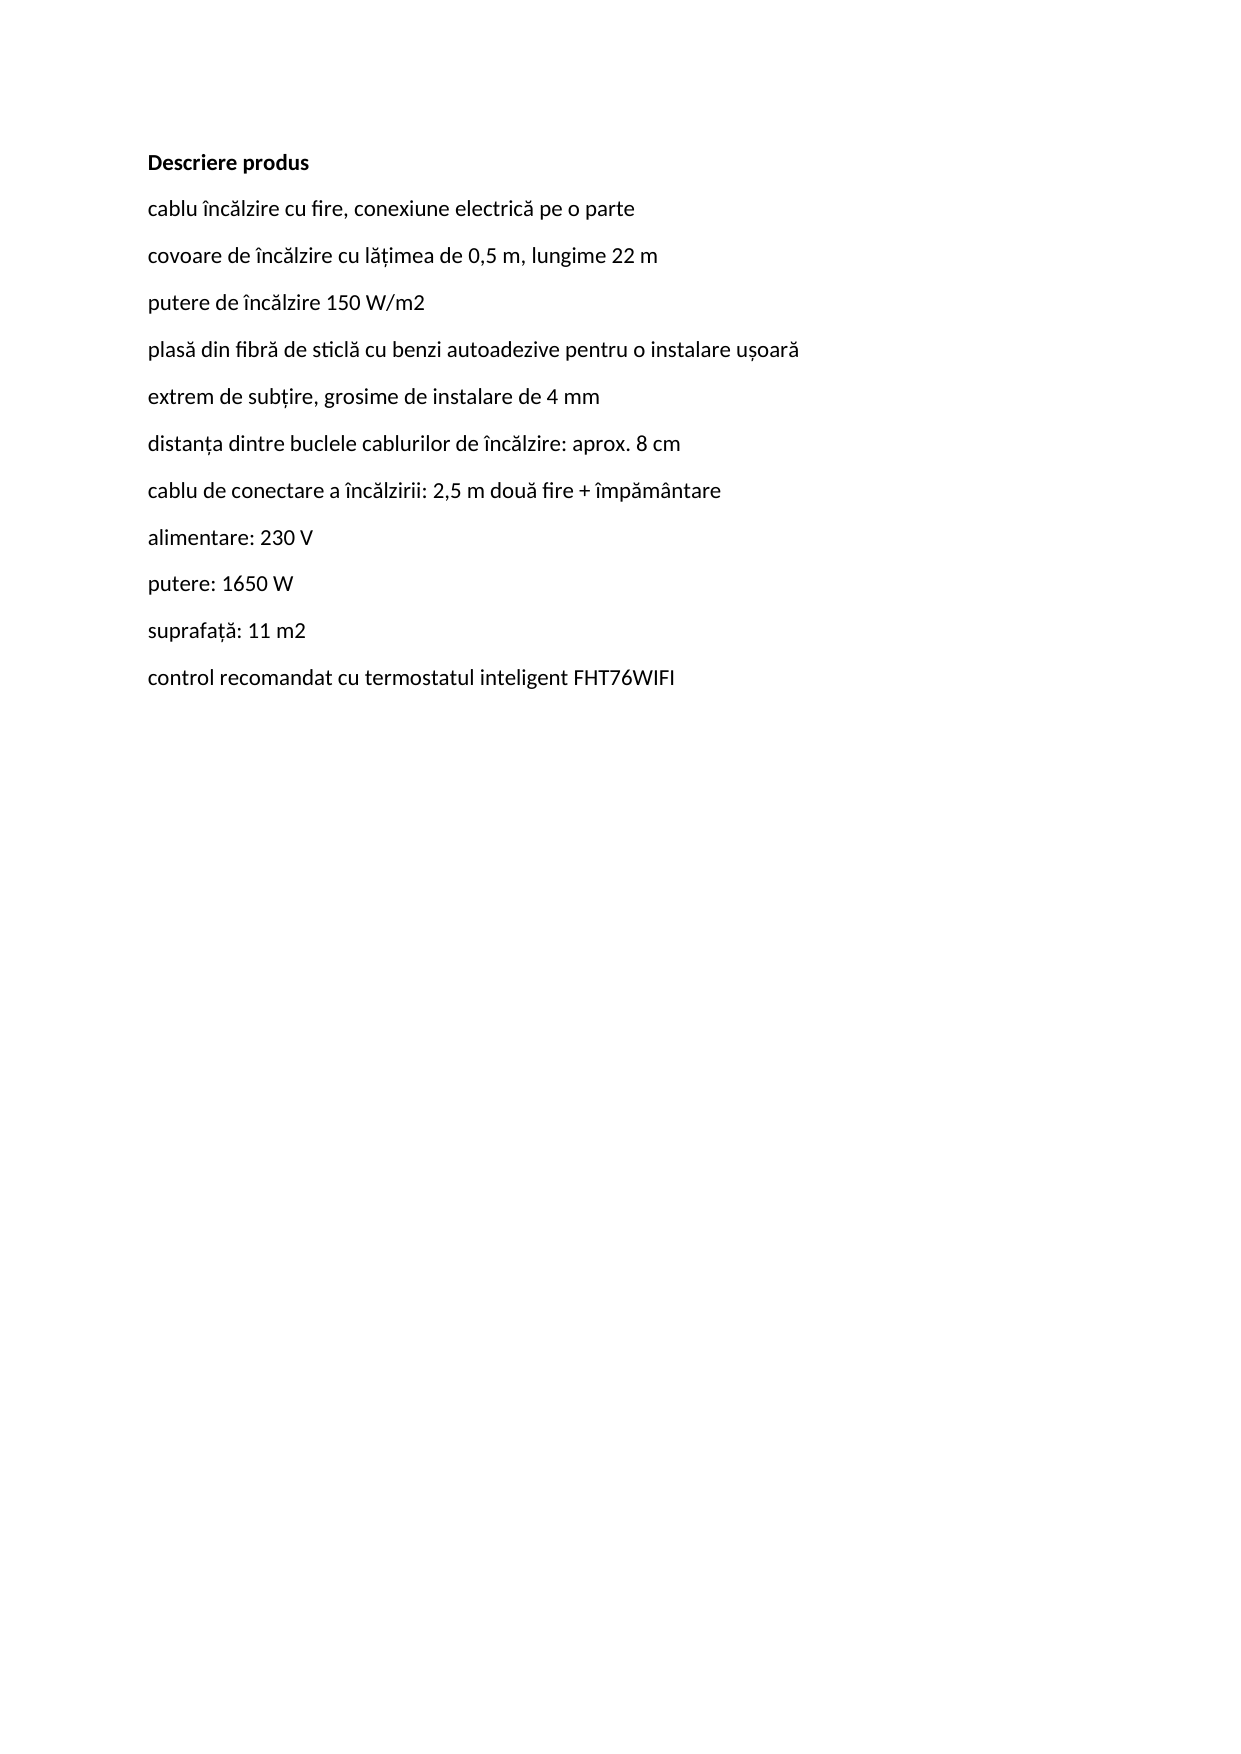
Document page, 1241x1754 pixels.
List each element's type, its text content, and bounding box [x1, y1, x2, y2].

text alimentare: 230 V [148, 523, 1093, 551]
text putere: 1650 W [148, 569, 1093, 597]
text extrem de subțire, grosime de instalare de 4 mm [148, 382, 1093, 410]
text cablu încălzire cu fire, conexiune electrică pe o parte [148, 194, 1093, 222]
text cablu de conectare a încălzirii: 2,5 m două fire + împământare [148, 476, 1093, 504]
text suprafață: 11 m2 [148, 616, 1093, 644]
text distanța dintre buclele cablurilor de încălzire: aprox. 8 cm [148, 429, 1093, 457]
text Descriere produs [148, 148, 1093, 176]
text putere de încălzire 150 W/m2 [148, 288, 1093, 316]
text control recomandat cu termostatul inteligent FHT76WIFI [148, 663, 1093, 691]
text covoare de încălzire cu lățimea de 0,5 m, lungime 22 m [148, 241, 1093, 269]
text plasă din fibră de sticlă cu benzi autoadezive pentru o instalare ușoară [148, 335, 1093, 363]
